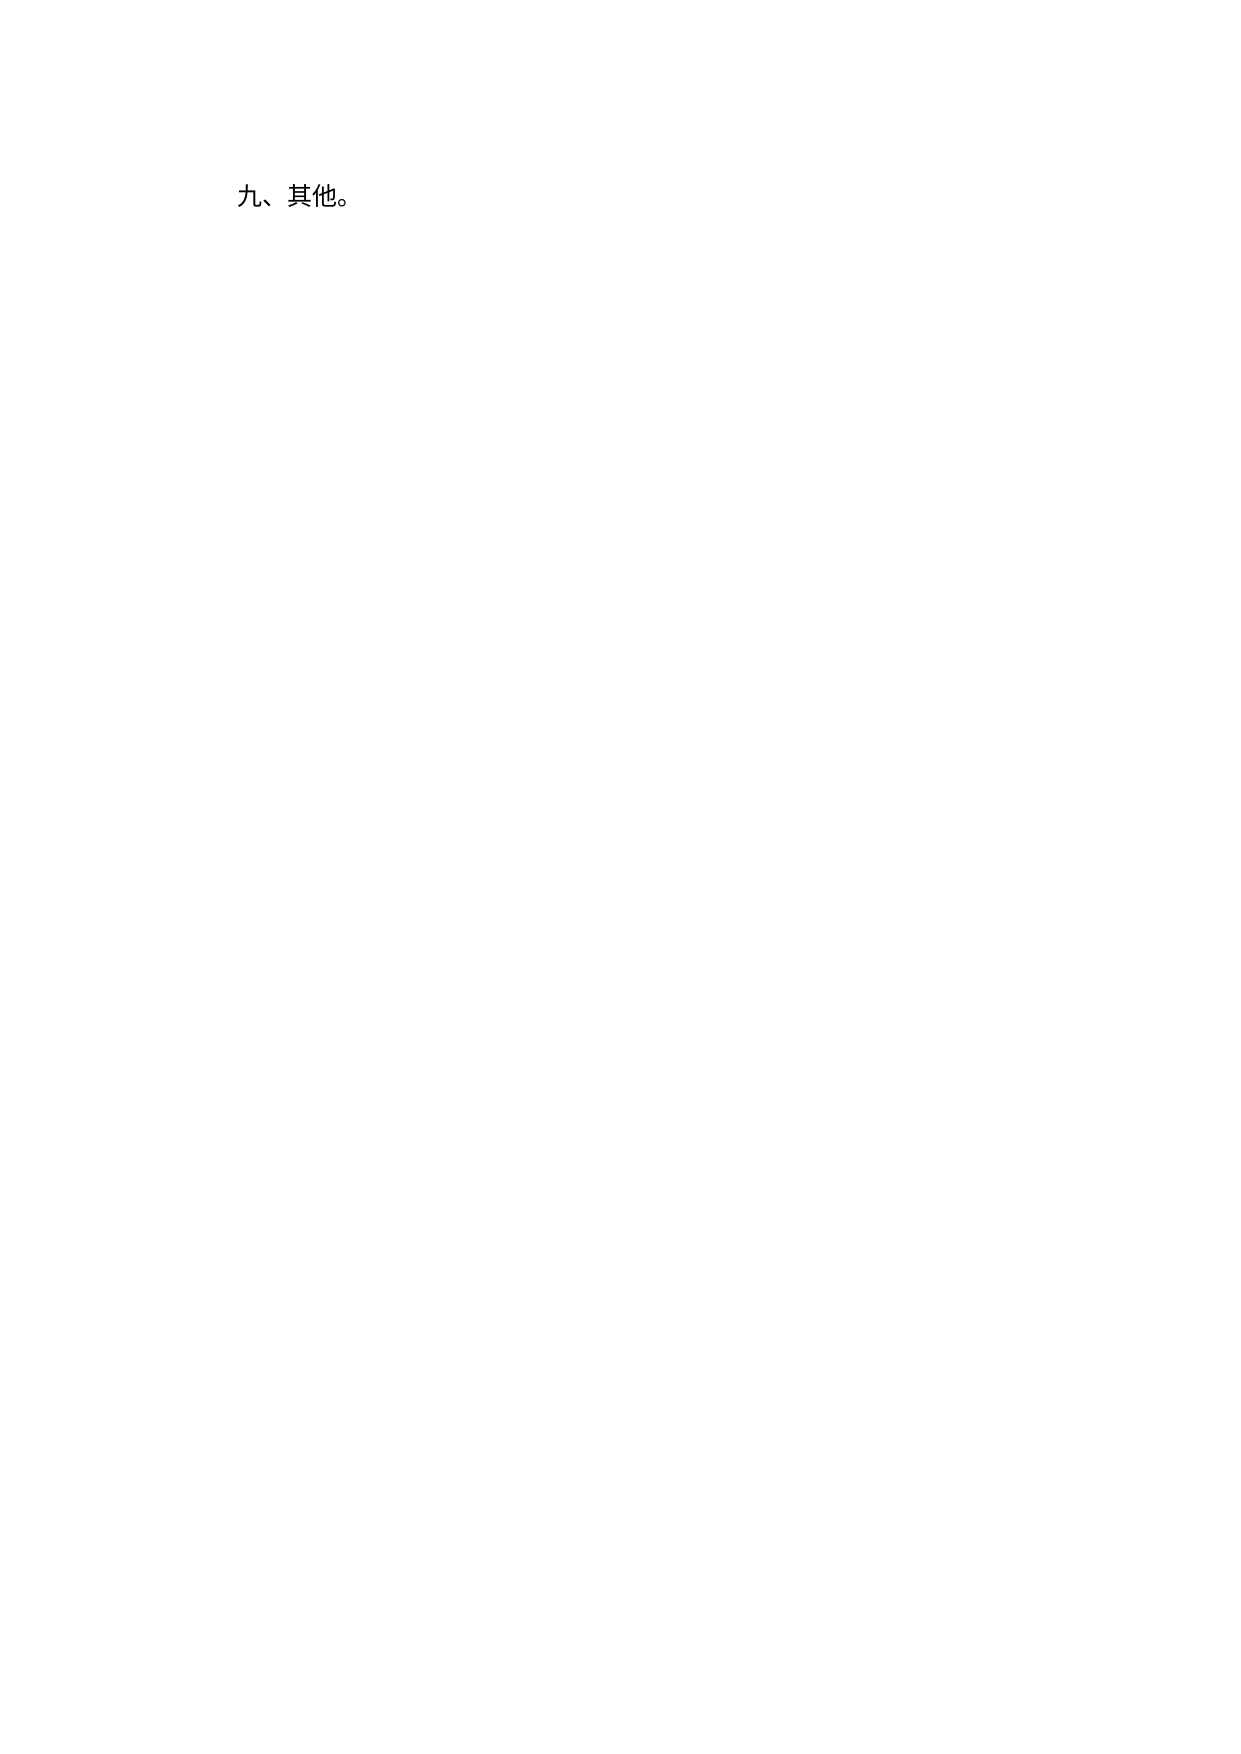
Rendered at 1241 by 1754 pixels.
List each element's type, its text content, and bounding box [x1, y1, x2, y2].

text 九、其他。 [187, 162, 1053, 227]
